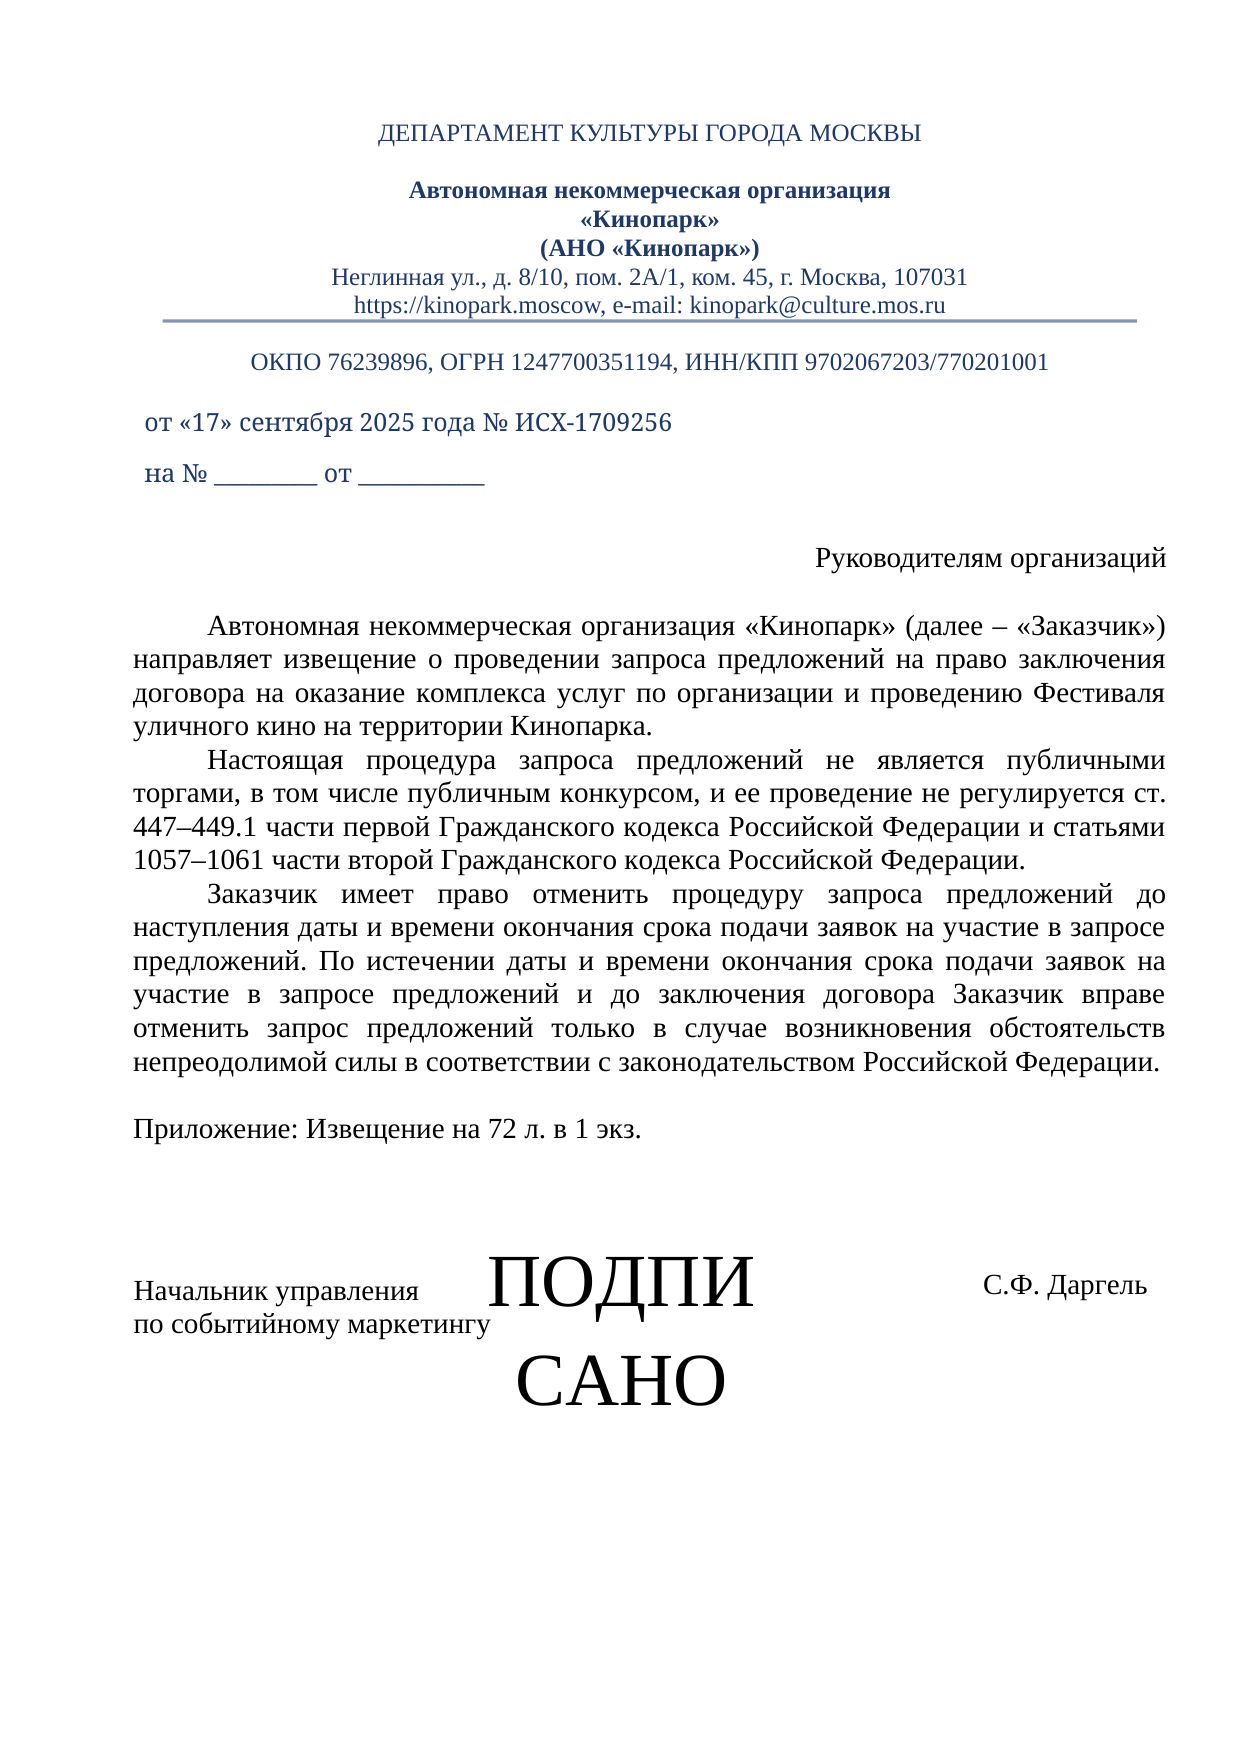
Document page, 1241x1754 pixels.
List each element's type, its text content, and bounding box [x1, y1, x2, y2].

text (АНО «Кинопарк») [133, 233, 1167, 262]
text Автономная некоммерческая организация [133, 176, 1167, 204]
text «Кинопарк» [133, 204, 1167, 233]
text Приложение: Извещение на 72 л. в 1 экз. [133, 1111, 1167, 1144]
table_header от «17» сентября 2025 года № ИСХ-1709256 на № _________ от ___________ [133, 405, 694, 541]
text ДЕПАРТАМЕНТ КУЛЬТУРЫ ГОРОДА МОСКВЫ [133, 118, 1167, 147]
text Заказчик имеет право отменить процедуру запроса предложений до наступления даты и времени окончания срока подачи заявок на участие в запросе предложений. По истечении даты и времени окончания срока подачи заявок на участие в запросе предложений и до заключения договора Заказчик вправе отменить запрос предложений только в случае возникновения обстоятельств непреодолимой силы в соответствии с законодательством Российской Федерации. [133, 876, 1167, 1077]
table_header С.Ф. Даргель [694, 1172, 1167, 1402]
text https://kinopark.moscow, e-mail: kinopark@culture.mos.ru [133, 291, 1167, 319]
text Настоящая процедура запроса предложений не является публичными торгами, в том числе публичным конкурсом, и ее проведение не регулируется ст. 447–449.1 части первой Гражданского кодекса Российской Федерации и статьями 1057–1061 части второй Гражданского кодекса Российской Федерации. [133, 742, 1167, 876]
table_header Начальник управления по событийному маркетингу [133, 1172, 693, 1402]
text Неглинная ул., д. 8/10, пом. 2А/1, ком. 45, г. Москва, 107031 [133, 262, 1167, 291]
text ОКПО 76239896, ОГРН 1247700351194, ИНН/КПП 9702067203/770201001 [133, 347, 1167, 376]
text Автономная некоммерческая организация «Кинопарк» (далее – «Заказчик») направляет извещение о проведении запроса предложений на право заключения договора на оказание комплекса услуг по организации и проведению Фестиваля уличного кино на территории Кинопарка. [133, 608, 1167, 742]
text Руководителям организаций [133, 541, 1167, 574]
